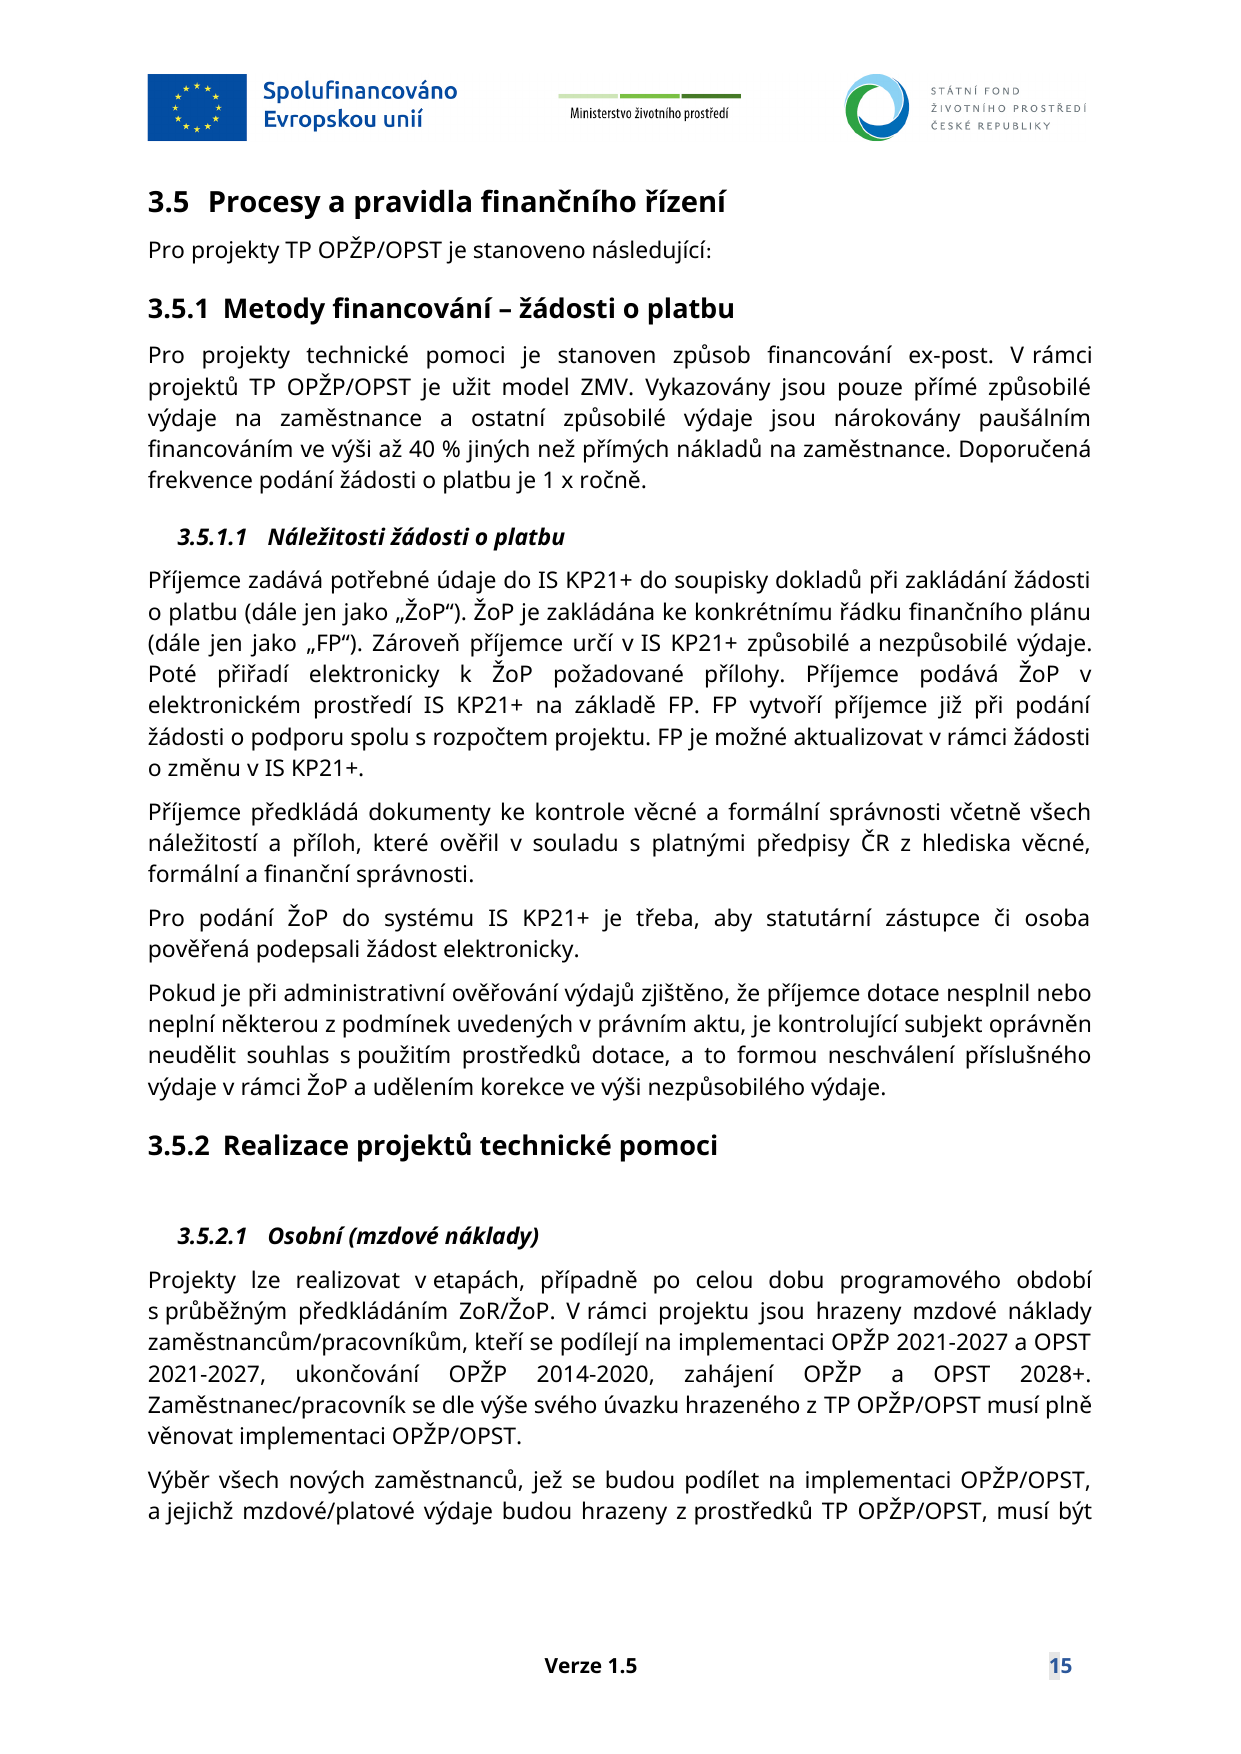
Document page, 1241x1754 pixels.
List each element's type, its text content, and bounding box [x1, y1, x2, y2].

subtitle Procesy a pravidla finančního řízení [148, 182, 1092, 221]
text Pro projekty TP OPŽP/OPST je stanoveno následující: [148, 234, 1092, 265]
text Příjemce zadává potřebné údaje do IS KP21+ do soupisky dokladů při zakládání žádosti o platbu (dále jen jako „ŽoP“). ŽoP je zakládána ke konkrétnímu řádku finančního plánu (dále jen jako „FP“). Zároveň příjemce určí v IS KP21+ způsobilé a nezpůsobilé výdaje. Poté přiřadí elektronicky k ŽoP požadované přílohy. Příjemce podává ŽoP v elektronickém prostředí IS KP21+ na základě FP. FP vytvoří příjemce již při podání žádosti o podporu spolu s rozpočtem projektu. FP je možné aktualizovat v rámci žádosti o změnu v IS KP21+. [148, 564, 1092, 783]
text Pro projekty technické pomoci je stanoven způsob financování ex-post. V rámci projektů TP OPŽP/OPST je užit model ZMV. Vykazovány jsou pouze přímé způsobilé výdaje na zaměstnance a ostatní způsobilé výdaje jsou nárokovány paušálním financováním ve výši až 40 % jiných než přímých nákladů na zaměstnance. Doporučená frekvence podání žádosti o platbu je 1 x ročně. [148, 339, 1092, 496]
text Příjemce předkládá dokumenty ke kontrole věcné a formální správnosti včetně všech náležitostí a příloh, které ověřil v souladu s platnými předpisy ČR z hlediska věcné, formální a finanční správnosti. [148, 796, 1092, 889]
text Pro podání ŽoP do systému IS KP21+ je třeba, aby statutární zástupce či osoba pověřená podepsali žádost elektronicky. [148, 902, 1092, 964]
text Pokud je při administrativní ověřování výdajů zjištěno, že příjemce dotace nesplnil nebo neplní některou z podmínek uvedených v právním aktu, je kontrolující subjekt oprávněn neudělit souhlas s použitím prostředků dotace, a to formou neschválení příslušného výdaje v rámci ŽoP a udělením korekce ve výši nezpůsobilého výdaje. [148, 977, 1092, 1102]
picture [147, 73, 1086, 142]
subtitle Realizace projektů technické pomoci [148, 1127, 1092, 1195]
text Projekty lze realizovat v etapách, případně po celou dobu programového období s průběžným předkládáním ZoR/ŽoP. V rámci projektu jsou hrazeny mzdové náklady zaměstnancům/pracovníkům, kteří se podílejí na implementaci OPŽP 2021-2027 a OPST 2021-2027, ukončování OPŽP 2014-2020, zahájení OPŽP a OPST 2028+. Zaměstnanec/pracovník se dle výše svého úvazku hrazeného z TP OPŽP/OPST musí plně věnovat implementaci OPŽP/OPST. [148, 1264, 1092, 1451]
subtitle Osobní (mzdové náklady) [177, 1220, 1092, 1251]
subtitle Metody financování – žádosti o platbu [148, 290, 1092, 327]
subtitle Náležitosti žádosti o platbu [177, 521, 1092, 552]
